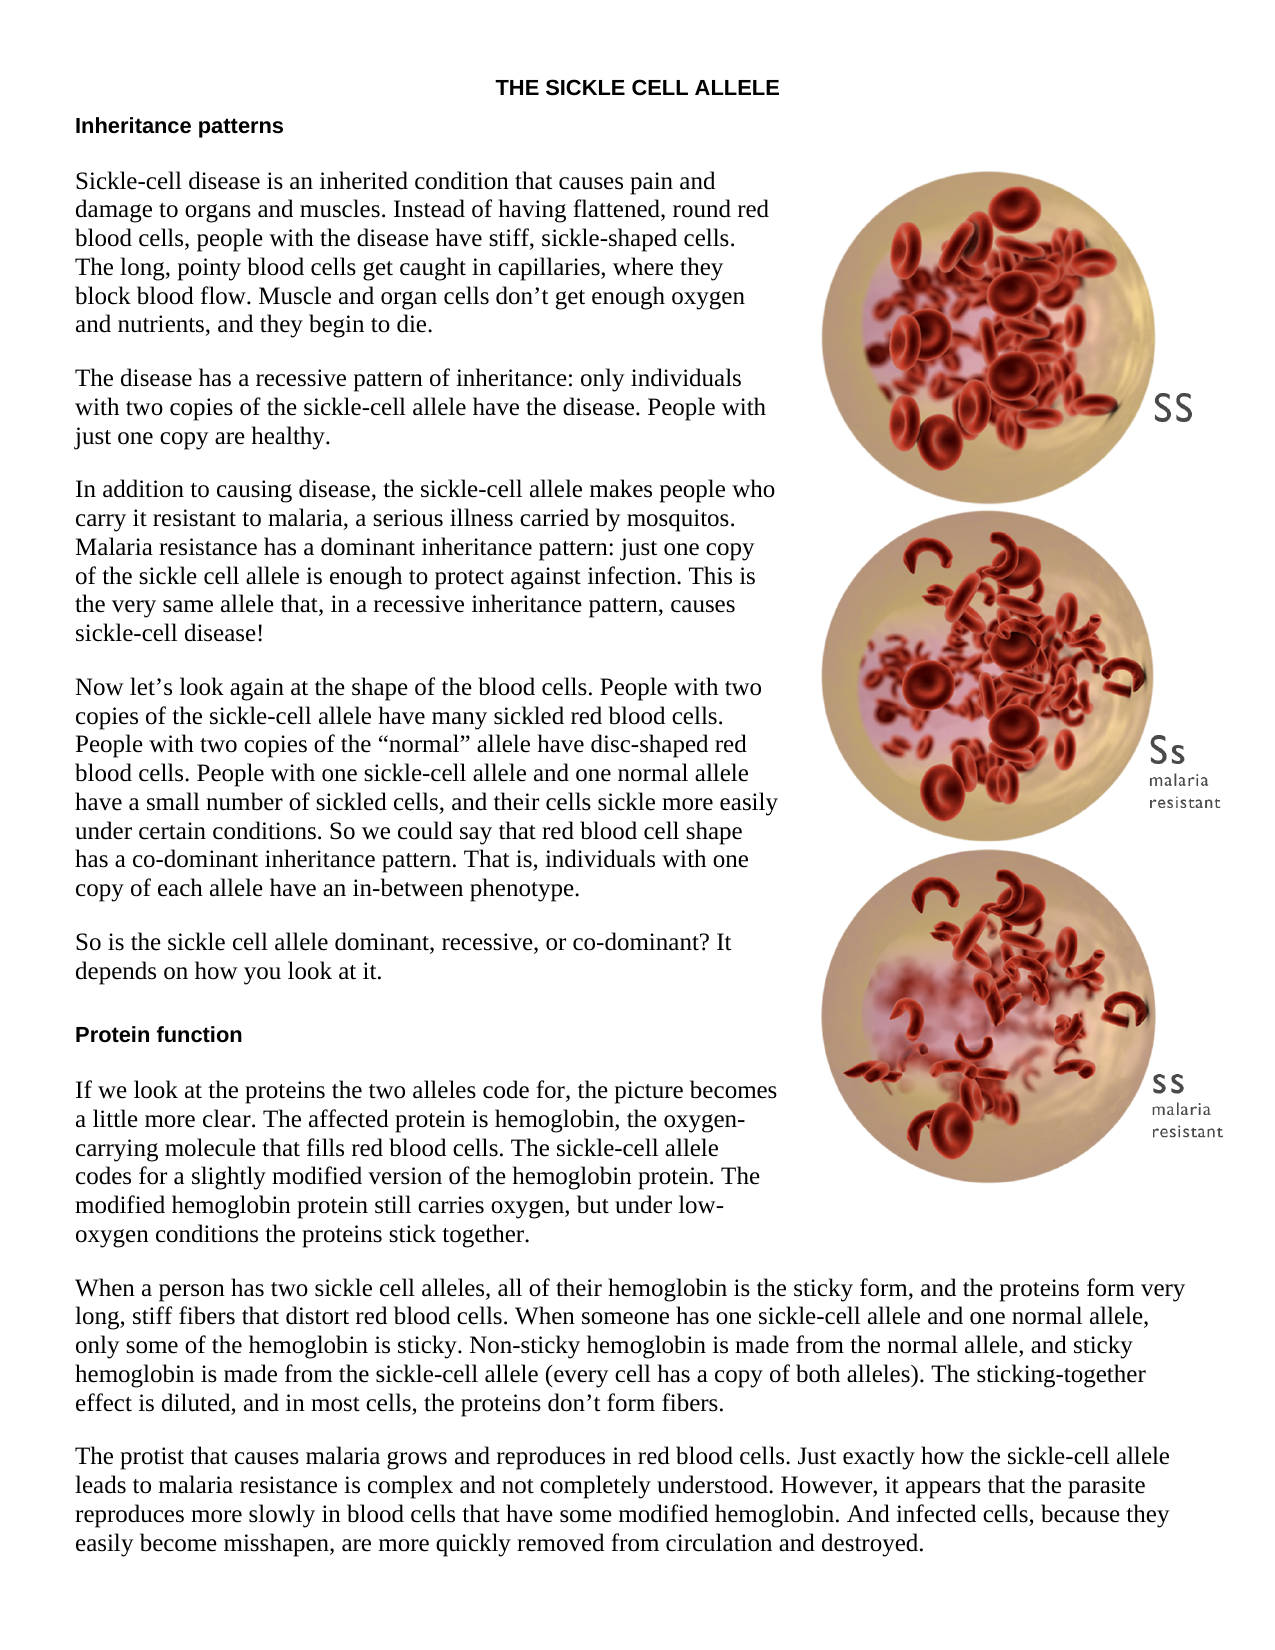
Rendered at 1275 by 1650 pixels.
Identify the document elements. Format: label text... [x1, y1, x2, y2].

text The protist that causes malaria grows and reproduces in red blood cells. Just exactly how the sickle-cell allele leads to malaria resistance is complex and not completely understood. However, it appears that the parasite reproduces more slowly in blood cells that have some modified hemoglobin. And infected cells, because they easily become misshapen, are more quickly removed from circulation and destroyed. [75, 1441, 1200, 1556]
text So is the sickle cell allele dominant, recessive, or co-dominant? It depends on how you look at it. [75, 927, 798, 984]
text When a person has two sickle cell alleles, all of their hemoglobin is the sticky form, and the proteins form very long, stiff fibers that distort red blood cells. When someone has one sickle-cell allele and one normal allele, only some of the hemoglobin is sticky. Non-sticky hemoglobin is made from the normal allele, and sticky hemoglobin is made from the sickle-cell allele (every cell has a copy of both alleles). The sticking-together effect is diluted, and in most cells, the proteins don’t form fibers. [75, 1273, 1200, 1416]
text If we look at the proteins the two alleles code for, the picture becomes a little more clear. The affected protein is hemoglobin, the oxygen-carrying molecule that fills red blood cells. The sickle-cell allele codes for a slightly modified version of the hemoglobin protein. The modified hemoglobin protein still carries oxygen, but under low-oxygen conditions the proteins stick together. [75, 1075, 1200, 1248]
picture [798, 170, 1235, 1199]
text The disease has a recessive pattern of inheritance: only individuals with two copies of the sickle-cell allele have the disease. People with just one copy are healthy. [75, 363, 798, 449]
text Sickle-cell disease is an inherited condition that causes pain and damage to organs and muscles. Instead of having flattened, round red blood cells, people with the disease have stiff, sickle-shaped cells. The long, pointy blood cells get caught in capillaries, where they block blood flow. Muscle and organ cells don’t get enough oxygen and nutrients, and they begin to die. [75, 166, 1200, 338]
text Now let’s look again at the shape of the blood cells. People with two copies of the sickle-cell allele have many sickled red blood cells. People with two copies of the “normal” allele have disc-shaped red blood cells. People with one sickle-cell allele and one normal allele have a small number of sickled cells, and their cells sickle more easily under certain conditions. So we could say that red blood cell shape has a co-dominant inheritance pattern. That is, individuals with one copy of each allele have an in-between phenotype. [75, 672, 798, 902]
subtitle Inheritance patterns [75, 100, 1200, 138]
text In addition to causing disease, the sickle-cell allele makes people who carry it resistant to malaria, a serious illness carried by mosquitos. Malaria resistance has a dominant inheritance pattern: just one copy of the sickle cell allele is enough to protect against infection. This is the very same allele that, in a recessive inheritance pattern, causes sickle-cell disease! [75, 474, 798, 647]
subtitle THE SICKLE CELL ALLELE [75, 75, 1200, 100]
subtitle Protein function [75, 1009, 798, 1047]
